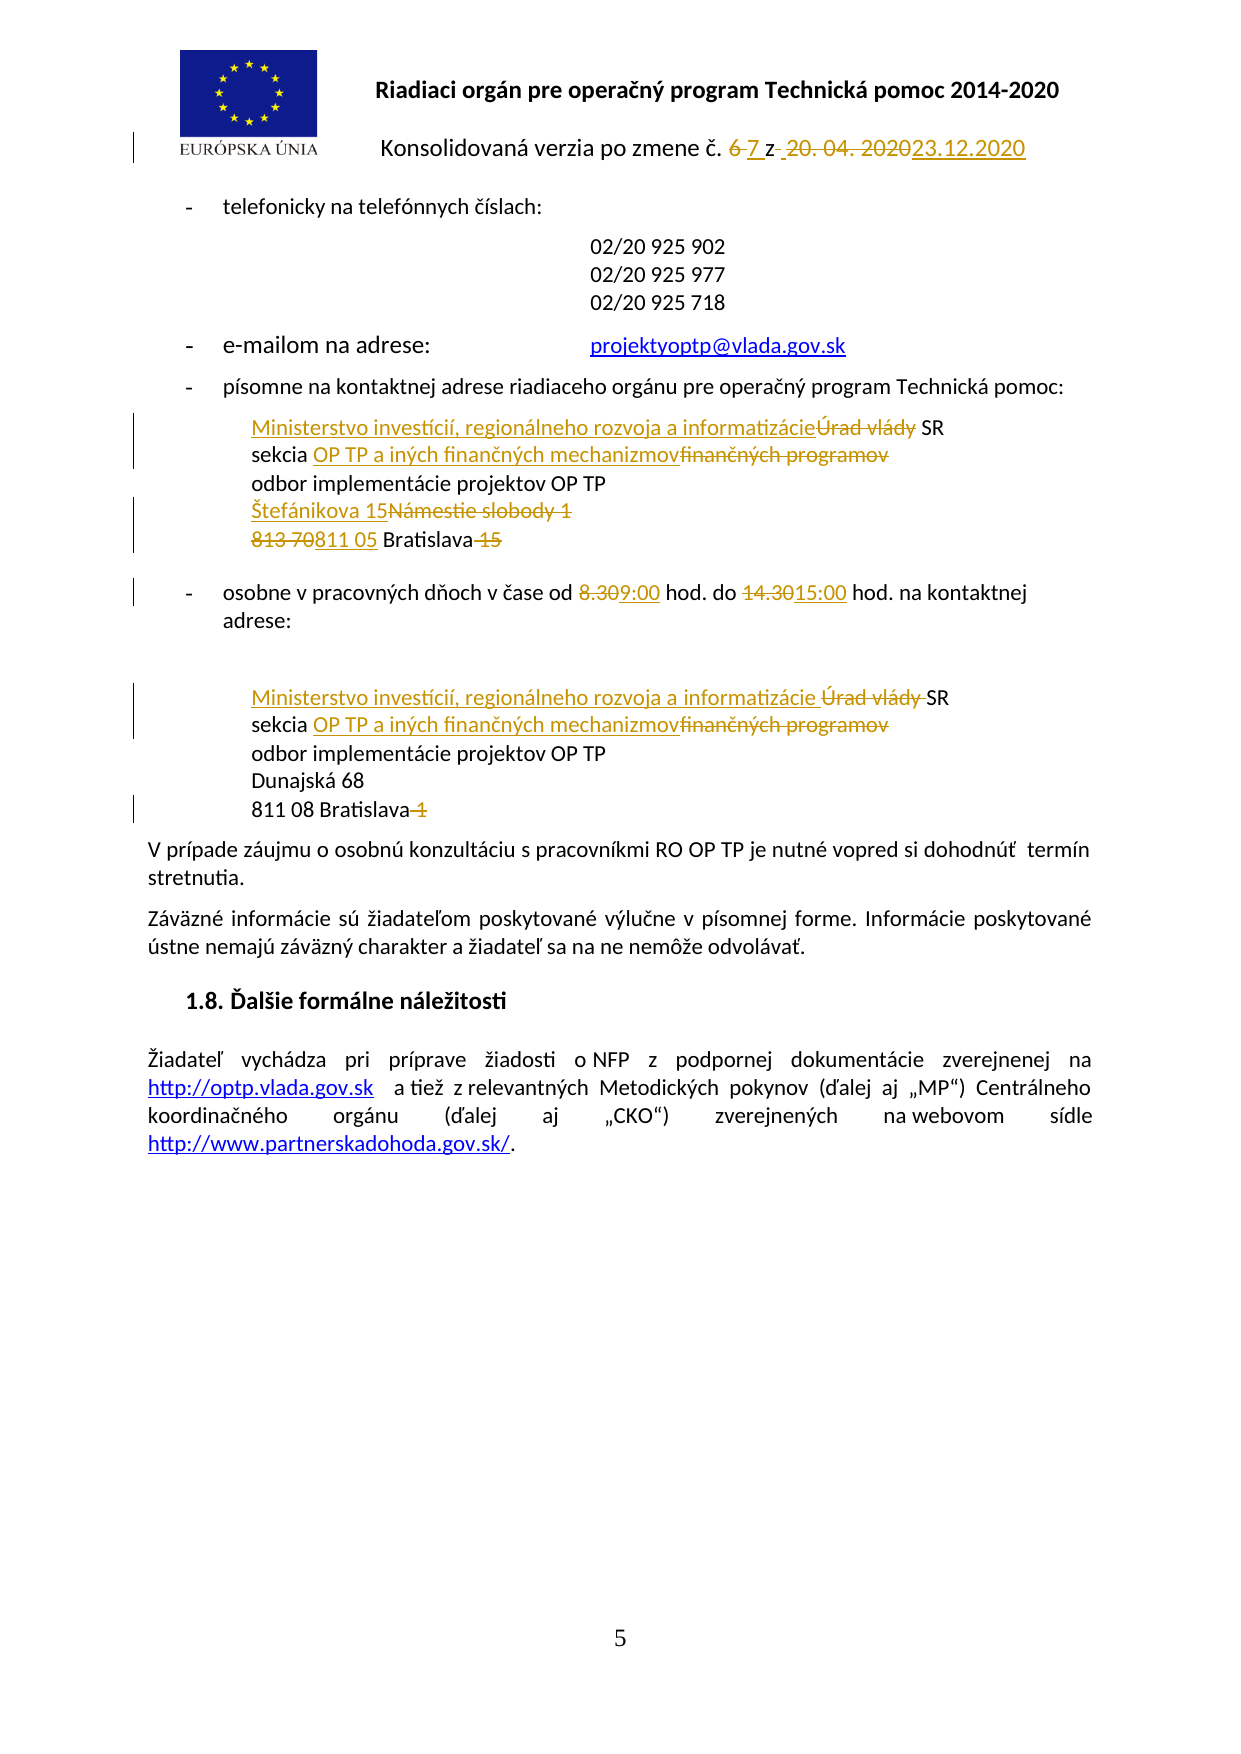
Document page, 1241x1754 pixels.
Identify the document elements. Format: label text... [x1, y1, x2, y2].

picture [179, 50, 318, 155]
text 811 08 Bratislava [251, 795, 1093, 823]
text Bratislava [221, 525, 1093, 553]
text Záväzné informácie sú žiadateľom poskytované výlučne v písomnej forme. Informácie poskytované ústne nemajú záväzný charakter a žiadateľ sa na ne nemôže odvolávať. [148, 904, 1093, 960]
list písomne na kontaktnej adrese riadiaceho orgánu pre operačný program Technická pomoc: [185, 372, 1093, 400]
text V prípade záujmu o osobnú konzultáciu s pracovníkmi RO OP TP je nutné vopred si dohodnúť termín stretnutia. [148, 835, 1093, 891]
list e-mailom na adrese: projektyoptp@vlada.gov.sk [185, 329, 1093, 359]
text sekcia [221, 441, 1093, 469]
list Ďalšie formálne náležitosti [185, 985, 1093, 1015]
text Dunajská 68 [251, 767, 1093, 795]
text odbor implementácie projektov OP TP [251, 739, 1093, 767]
text odbor implementácie projektov OP TP [221, 469, 1093, 497]
text 02/20 925 902 [516, 232, 1093, 261]
list telefonicky na telefónnych číslach: [185, 192, 1093, 220]
text Žiadateľ vychádza pri príprave žiadosti o NFP z podpornej dokumentácie zverejnenej na http://optp.vlada.gov.sk a tiež z relevantných Metodických pokynov (ďalej aj „MP“) Centrálneho koordinačného orgánu (ďalej aj „CKO“) zverejnených na webovom sídle http://www.partnerskadohoda.gov.sk/. [148, 1045, 1093, 1157]
text 02/20 925 977 [516, 261, 1093, 288]
list osobne v pracovných dňoch v čase od hod. do hod. na kontaktnej adrese: [185, 578, 1093, 634]
text 02/20 925 718 [546, 288, 1093, 317]
text SR [251, 683, 1093, 711]
text SR [221, 413, 1093, 441]
text sekcia [251, 711, 1093, 739]
